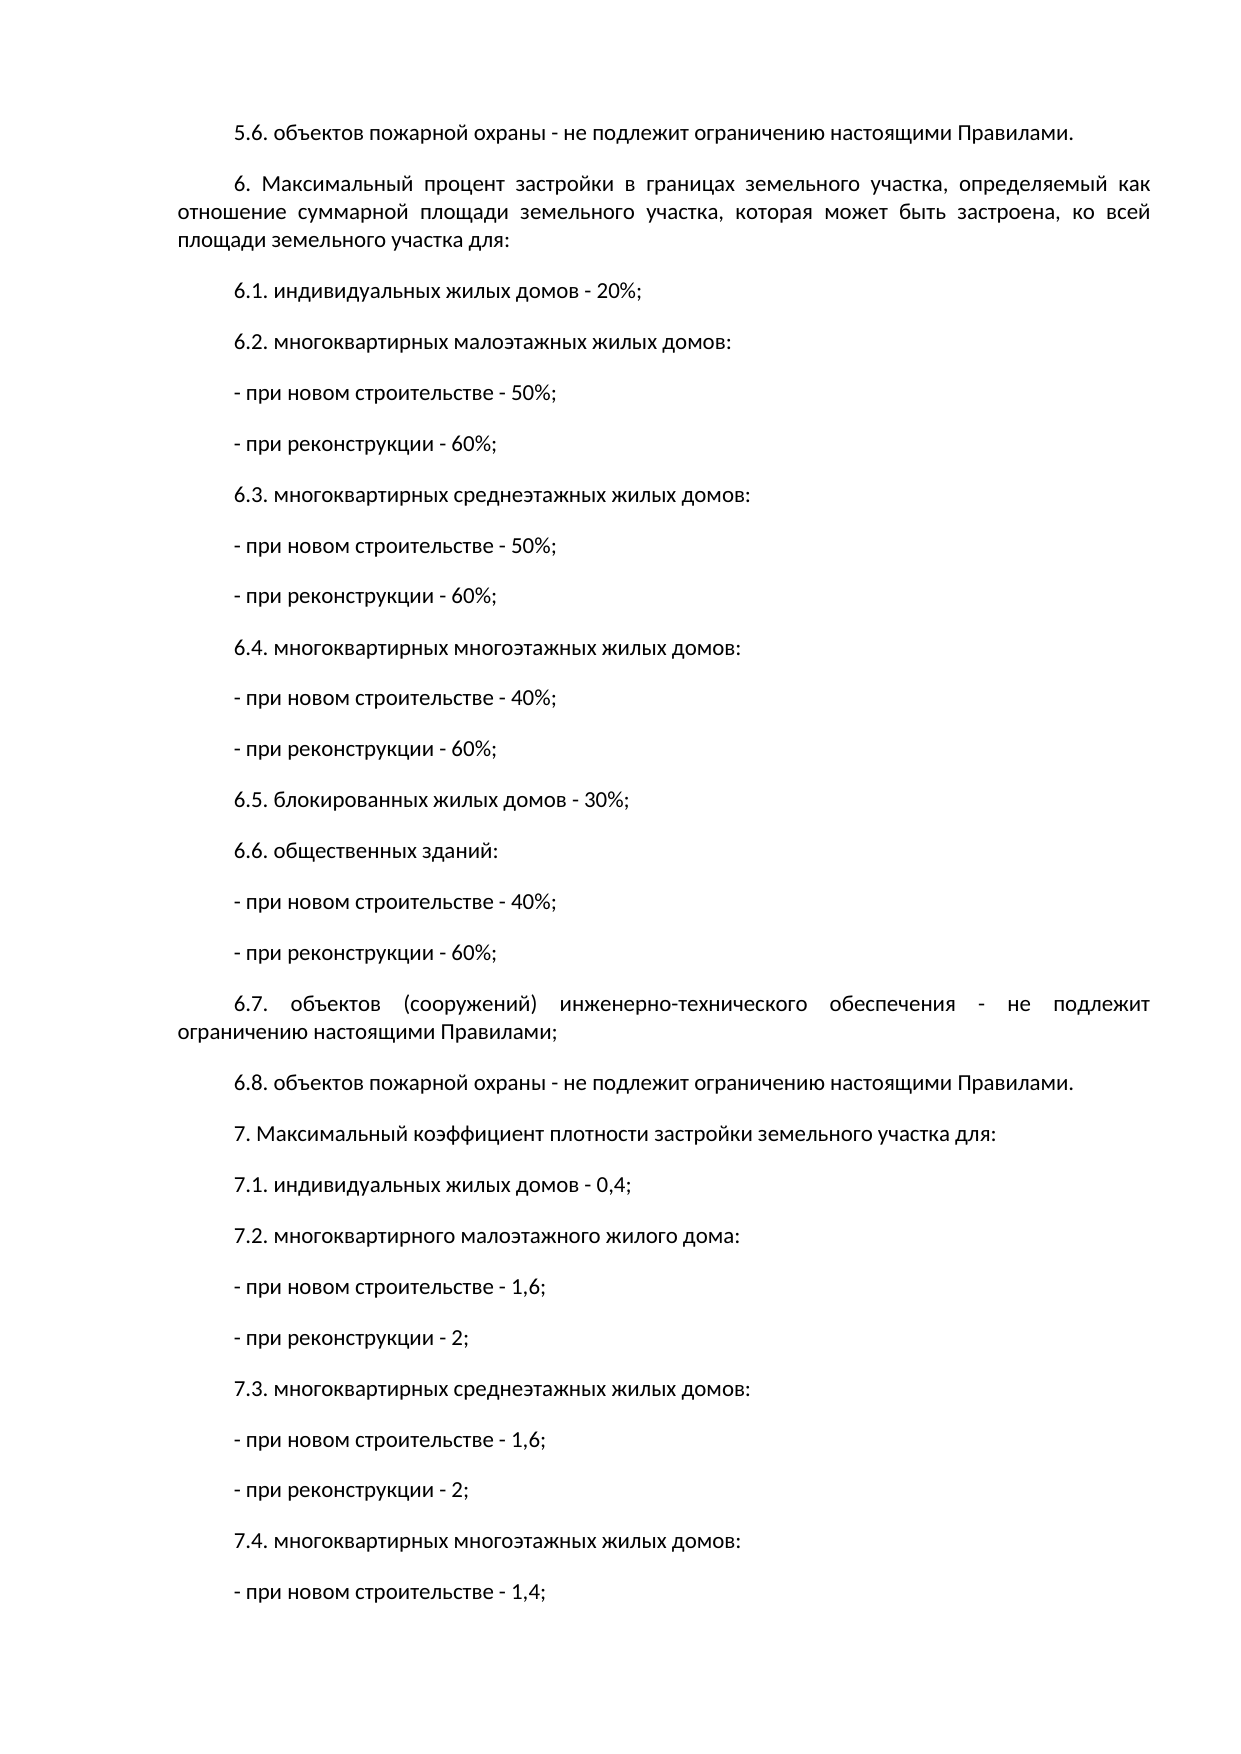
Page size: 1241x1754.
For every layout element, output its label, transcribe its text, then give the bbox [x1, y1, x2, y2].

text 6.2. многоквартирных малоэтажных жилых домов: [177, 327, 1152, 355]
text - при реконструкции - 60%; [177, 938, 1152, 966]
text - при новом строительстве - 40%; [177, 887, 1152, 915]
text - при реконструкции - 60%; [177, 734, 1152, 762]
text 6.8. объектов пожарной охраны - не подлежит ограничению настоящими Правилами. [177, 1068, 1152, 1096]
text 6. Максимальный процент застройки в границах земельного участка, определяемый как отношение суммарной площади земельного участка, которая может быть застроена, ко всей площади земельного участка для: [177, 169, 1152, 253]
text 7.3. многоквартирных среднеэтажных жилых домов: [177, 1374, 1152, 1402]
text 7.2. многоквартирного малоэтажного жилого дома: [177, 1221, 1152, 1249]
text - при реконструкции - 60%; [177, 429, 1152, 457]
text - при новом строительстве - 1,6; [177, 1272, 1152, 1300]
text 6.5. блокированных жилых домов - 30%; [177, 785, 1152, 813]
text 6.7. объектов (сооружений) инженерно-технического обеспечения - не подлежит ограничению настоящими Правилами; [177, 989, 1152, 1045]
text 6.4. многоквартирных многоэтажных жилых домов: [177, 633, 1152, 661]
text 6.1. индивидуальных жилых домов - 20%; [177, 276, 1152, 304]
text 5.6. объектов пожарной охраны - не подлежит ограничению настоящими Правилами. [177, 118, 1152, 146]
text - при реконструкции - 2; [177, 1476, 1152, 1504]
text - при новом строительстве - 1,4; [177, 1577, 1152, 1606]
text - при новом строительстве - 40%; [177, 683, 1152, 712]
text - при реконструкции - 2; [177, 1323, 1152, 1351]
text - при реконструкции - 60%; [177, 582, 1152, 610]
text - при новом строительстве - 50%; [177, 378, 1152, 406]
text 6.3. многоквартирных среднеэтажных жилых домов: [177, 480, 1152, 508]
text 6.6. общественных зданий: [177, 836, 1152, 864]
text 7. Максимальный коэффициент плотности застройки земельного участка для: [177, 1119, 1152, 1147]
text - при новом строительстве - 50%; [177, 531, 1152, 559]
text 7.1. индивидуальных жилых домов - 0,4; [177, 1170, 1152, 1198]
text - при новом строительстве - 1,6; [177, 1425, 1152, 1453]
text 7.4. многоквартирных многоэтажных жилых домов: [177, 1527, 1152, 1554]
